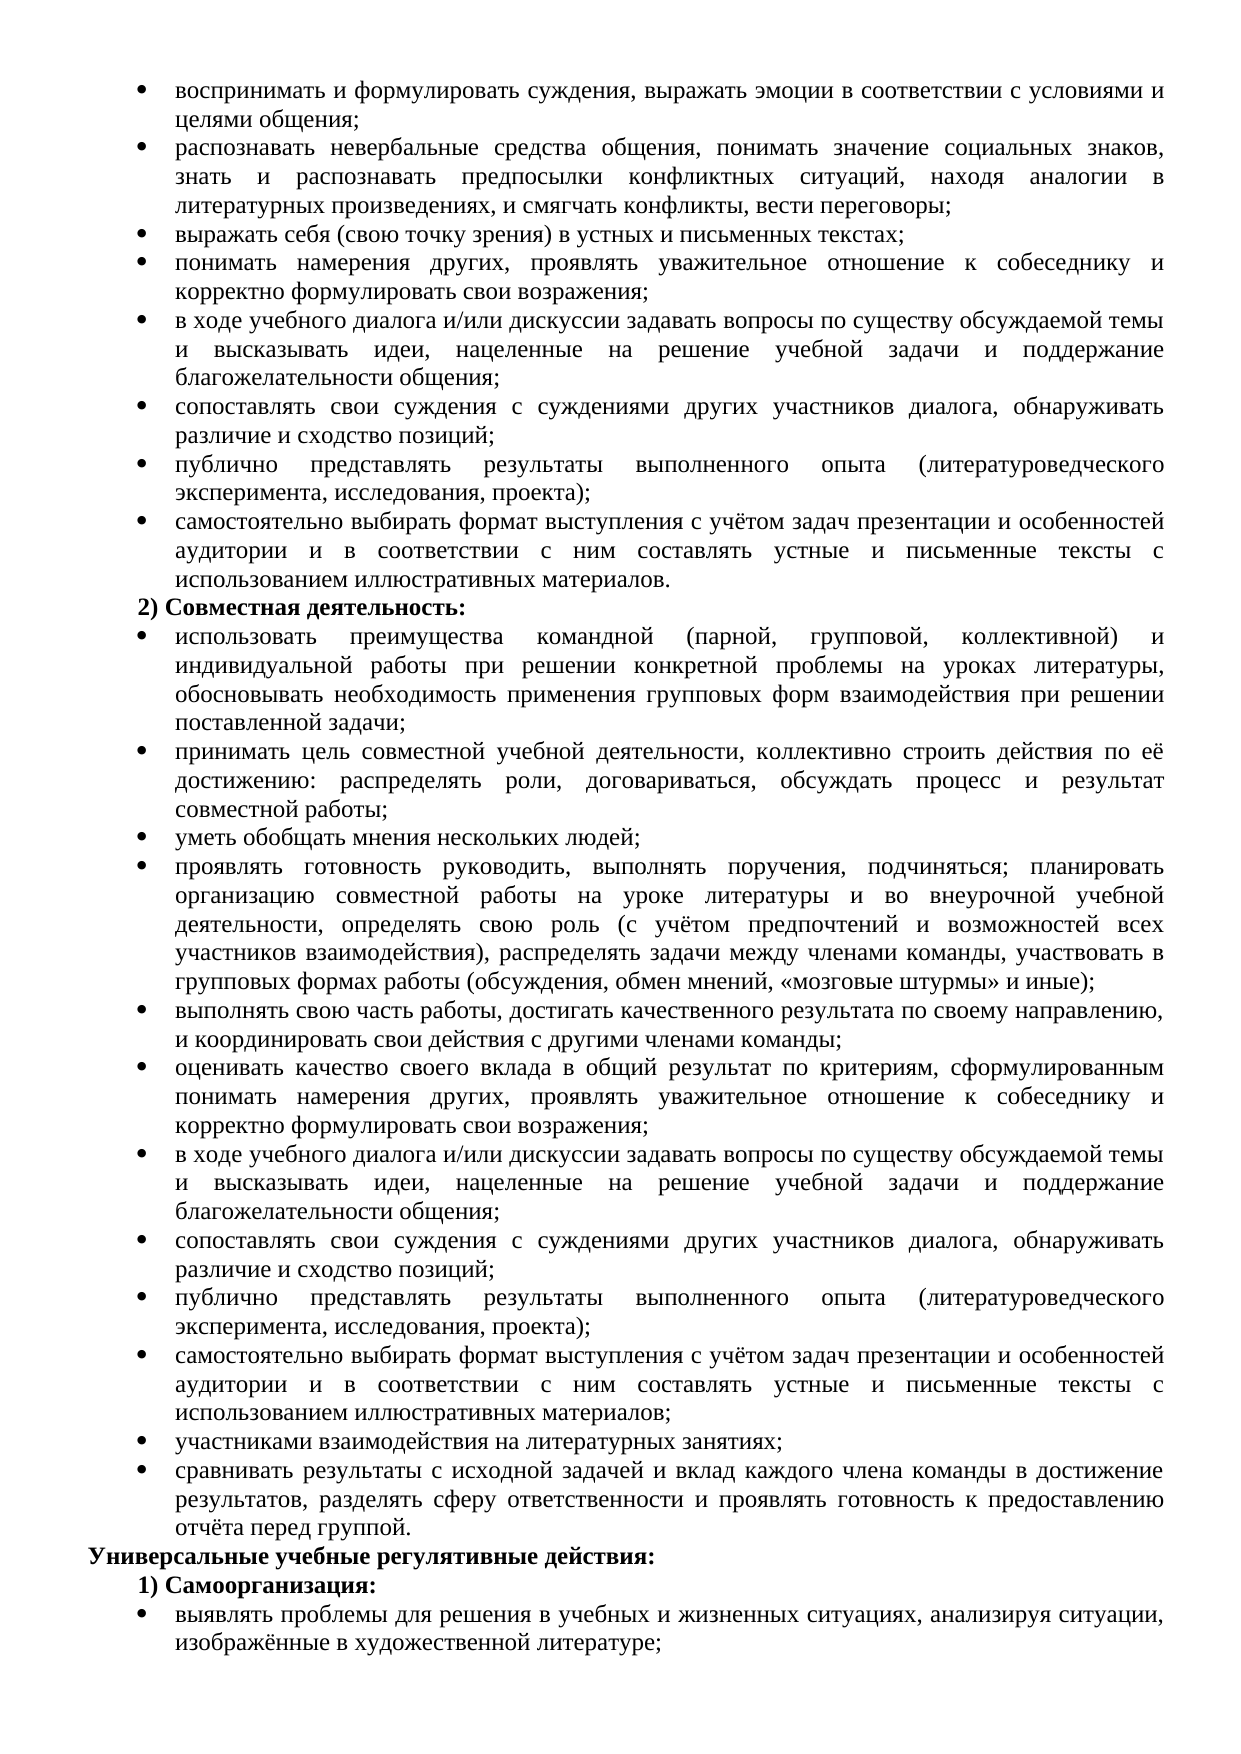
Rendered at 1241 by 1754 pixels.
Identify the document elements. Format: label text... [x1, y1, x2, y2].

list сопоставлять свои суждения с суждениями других участников диалога, обнаруживать различие и сходство позиций; [137, 1225, 1165, 1282]
list выявлять проблемы для решения в учебных и жизненных ситуациях, анализируя ситуации, изображённые в художественной литературе; [137, 1599, 1165, 1656]
list в ходе учебного диалога и/или дискуссии задавать вопросы по существу обсуждаемой темы и высказывать идеи, нацеленные на решение учебной задачи и поддержание благожелательности общения; [137, 305, 1165, 391]
list распознавать невербальные средства общения, понимать значение социальных знаков, знать и распознавать предпосылки конфликтных ситуаций, находя аналогии в литературных произведениях, и смягчать конфликты, вести переговоры; [137, 132, 1165, 219]
list выражать себя (свою точку зрения) в устных и письменных текстах; [137, 219, 1165, 247]
text Универсальные учебные регулятивные действия: [87, 1541, 1165, 1570]
list оценивать качество своего вклада в общий результат по критериям, сформулированным понимать намерения других, проявлять уважительное отношение к собеседнику и корректно формулировать свои возражения; [137, 1052, 1165, 1139]
list сравнивать результаты с исходной задачей и вклад каждого члена команды в достижение результатов, разделять сферу ответственности и проявлять готовность к предоставлению отчёта перед группой. [137, 1455, 1165, 1541]
list уметь обобщать мнения нескольких людей; [137, 822, 1165, 851]
list в ходе учебного диалога и/или дискуссии задавать вопросы по существу обсуждаемой темы и высказывать идеи, нацеленные на решение учебной задачи и поддержание благожелательности общения; [137, 1139, 1165, 1225]
text 2) Совместная деятельность: [75, 592, 1165, 621]
list понимать намерения других, проявлять уважительное отношение к собеседнику и корректно формулировать свои возражения; [137, 247, 1165, 305]
list принимать цель совместной учебной деятельности, коллективно строить действия по её достижению: распределять роли, договариваться, обсуждать процесс и результат совместной работы; [137, 736, 1165, 822]
list использовать преимущества командной (парной, групповой, коллективной) и индивидуальной работы при решении конкретной проблемы на уроках литературы, обосновывать необходимость применения групповых форм взаимодействия при решении поставленной задачи; [137, 621, 1165, 736]
list самостоятельно выбирать формат выступления с учётом задач презентации и особенностей аудитории и в соответствии с ним составлять устные и письменные тексты с использованием иллюстративных материалов; [137, 1340, 1165, 1426]
list самостоятельно выбирать формат выступления с учётом задач презентации и особенностей аудитории и в соответствии с ним составлять устные и письменные тексты с использованием иллюстративных материалов. [137, 506, 1165, 592]
list сопоставлять свои суждения с суждениями других участников диалога, обнаруживать различие и сходство позиций; [137, 391, 1165, 449]
list публично представлять результаты выполненного опыта (литературоведческого эксперимента, исследования, проекта); [137, 449, 1165, 506]
list проявлять готовность руководить, выполнять поручения, подчиняться; планировать организацию совместной работы на уроке литературы и во внеурочной учебной деятельности, определять свою роль (с учётом предпочтений и возможностей всех участников взаимодействия), распределять задачи между членами команды, участвовать в групповых формах работы (обсуждения, обмен мнений, «мозговые штурмы» и иные); [137, 851, 1165, 995]
list участниками взаимодействия на литературных занятиях; [137, 1426, 1165, 1455]
text 1) Самоорганизация: [75, 1570, 1165, 1599]
list выполнять свою часть работы, достигать качественного результата по своему направлению, и координировать свои действия с другими членами команды; [137, 995, 1165, 1052]
list публично представлять результаты выполненного опыта (литературоведческого эксперимента, исследования, проекта); [137, 1282, 1165, 1340]
list воспринимать и формулировать суждения, выражать эмоции в соответствии с условиями и целями общения; [137, 75, 1165, 132]
